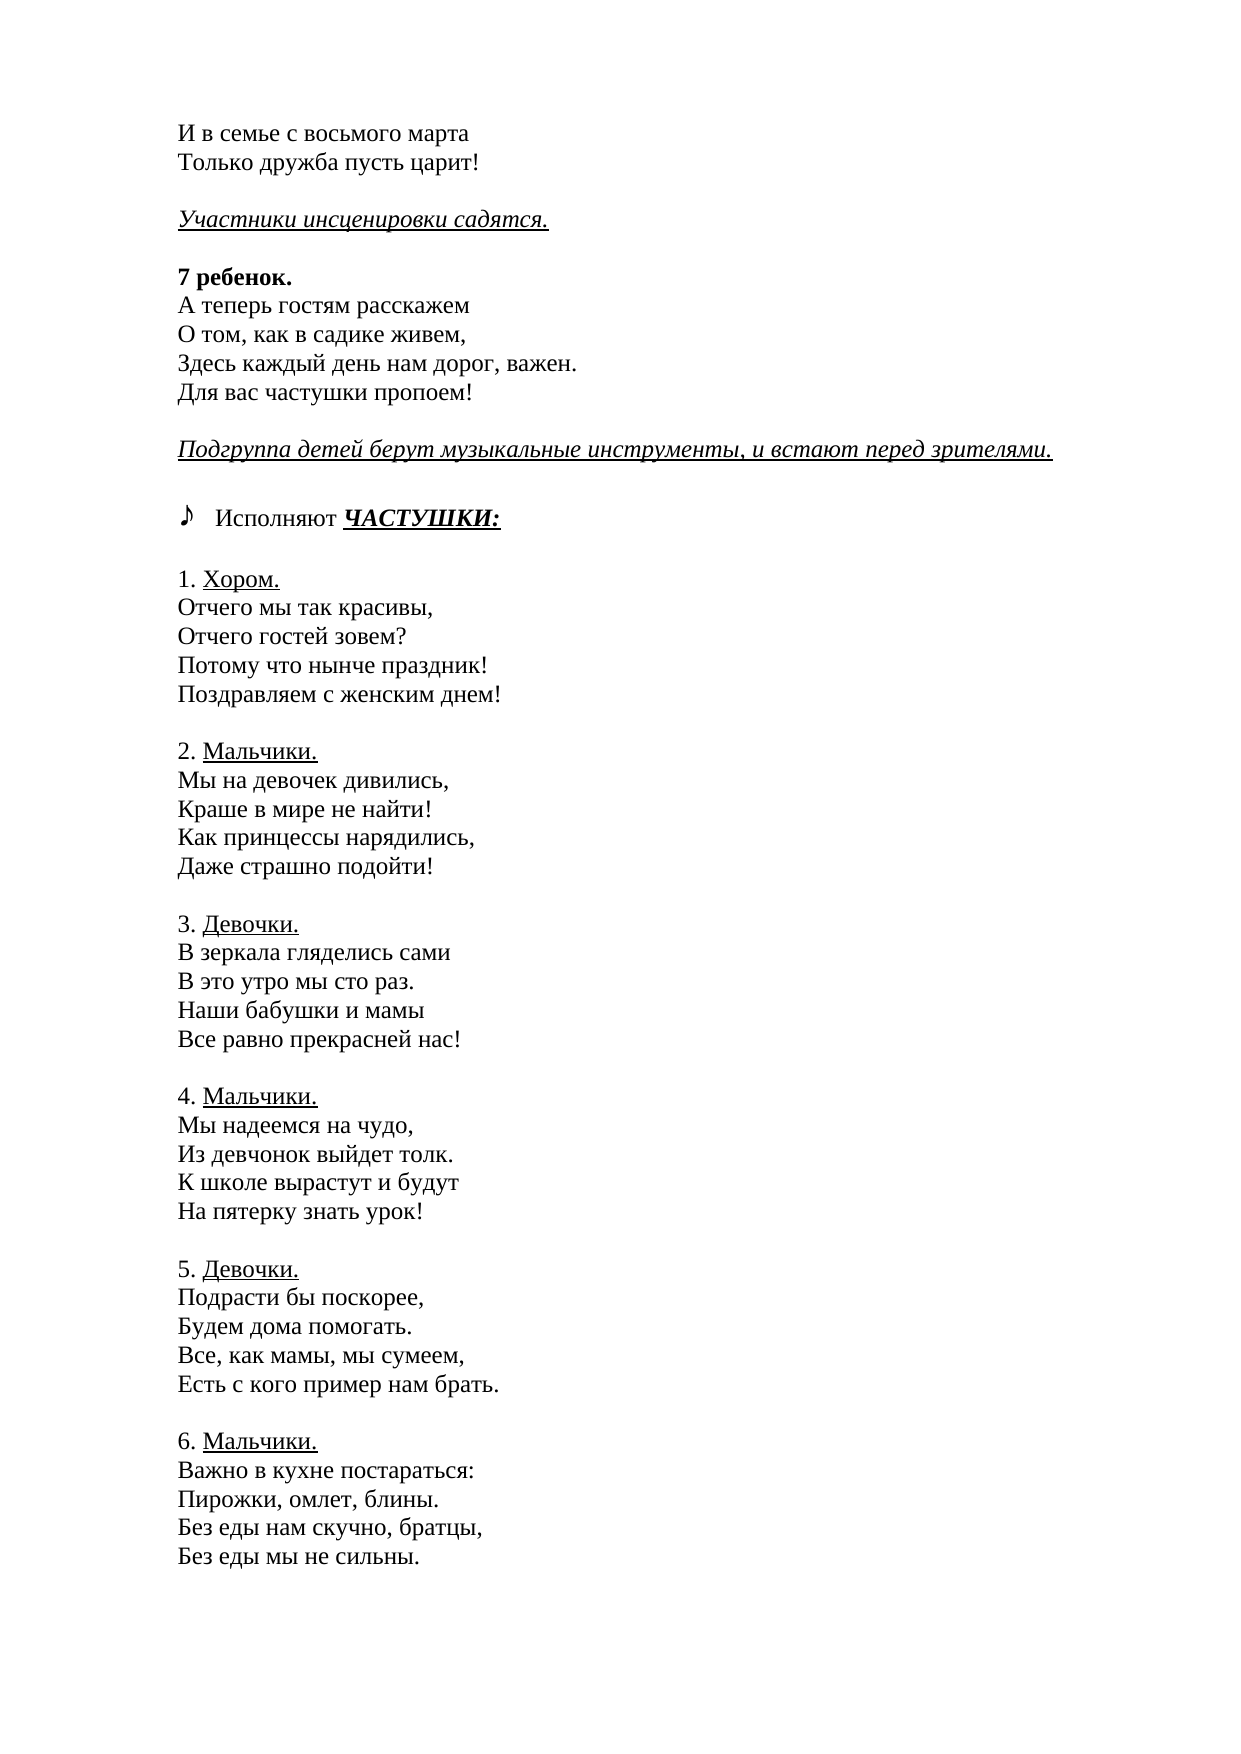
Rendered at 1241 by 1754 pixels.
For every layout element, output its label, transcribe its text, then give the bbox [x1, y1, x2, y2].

text 4. Мальчики. [177, 1081, 1152, 1110]
text Есть с кого пример нам брать. [177, 1369, 1152, 1397]
text Без еды нам скучно, братцы, [177, 1512, 1152, 1541]
text 3. Девочки. [177, 909, 1152, 937]
text И в семье с восьмого марта [177, 118, 1152, 147]
text 1. Хором. [177, 564, 1152, 592]
text Из девчонок выйдет толк. [177, 1139, 1152, 1167]
text Подгруппа детей берут музыкальные инструменты, и встают перед зрителями. [177, 434, 1152, 463]
text 6. Мальчики. [177, 1426, 1152, 1455]
text Важно в кухне постараться: [177, 1455, 1152, 1484]
text Участники инсценировки садятся. [177, 204, 1152, 233]
text 7 ребенок. [177, 262, 1152, 291]
text Все, как мамы, мы сумеем, [177, 1340, 1152, 1369]
text Пирожки, омлет, блины. [177, 1484, 1152, 1512]
text Для вас частушки пропоем! [177, 377, 1152, 406]
text А теперь гостям расскажем [177, 291, 1152, 319]
text Здесь каждый день нам дорог, важен. [177, 348, 1152, 377]
text Мы на девочек дивились, [177, 765, 1152, 794]
text На пятерку знать урок! [177, 1196, 1152, 1225]
text Мы надеемся на чудо, [177, 1110, 1152, 1139]
text Потому что нынче праздник! [177, 650, 1152, 679]
text Только дружба пусть царит! [177, 147, 1152, 176]
text О том, как в садике живем, [177, 319, 1152, 348]
text К школе вырастут и будут [177, 1167, 1152, 1196]
text Краше в мире не найти! [177, 794, 1152, 822]
text Отчего гостей зовем? [177, 621, 1152, 650]
text Все равно прекрасней нас! [177, 1024, 1152, 1052]
text 2. Мальчики. [177, 736, 1152, 765]
text Поздравляем с женским днем! [177, 679, 1152, 707]
text Как принцессы нарядились, [177, 822, 1152, 851]
text Наши бабушки и мамы [177, 995, 1152, 1024]
text Отчего мы так красивы, [177, 592, 1152, 621]
text Без еды мы не сильны. [177, 1541, 1152, 1570]
text В зеркала гляделись сами [177, 937, 1152, 966]
text Будем дома помогать. [177, 1311, 1152, 1340]
text В это утро мы сто раз. [177, 966, 1152, 995]
text Даже страшно подойти! [177, 851, 1152, 880]
text 5. Девочки. [177, 1254, 1152, 1282]
text ♪ Исполняют ЧАСТУШКИ: [177, 492, 1152, 535]
text Подрасти бы поскорее, [177, 1282, 1152, 1311]
